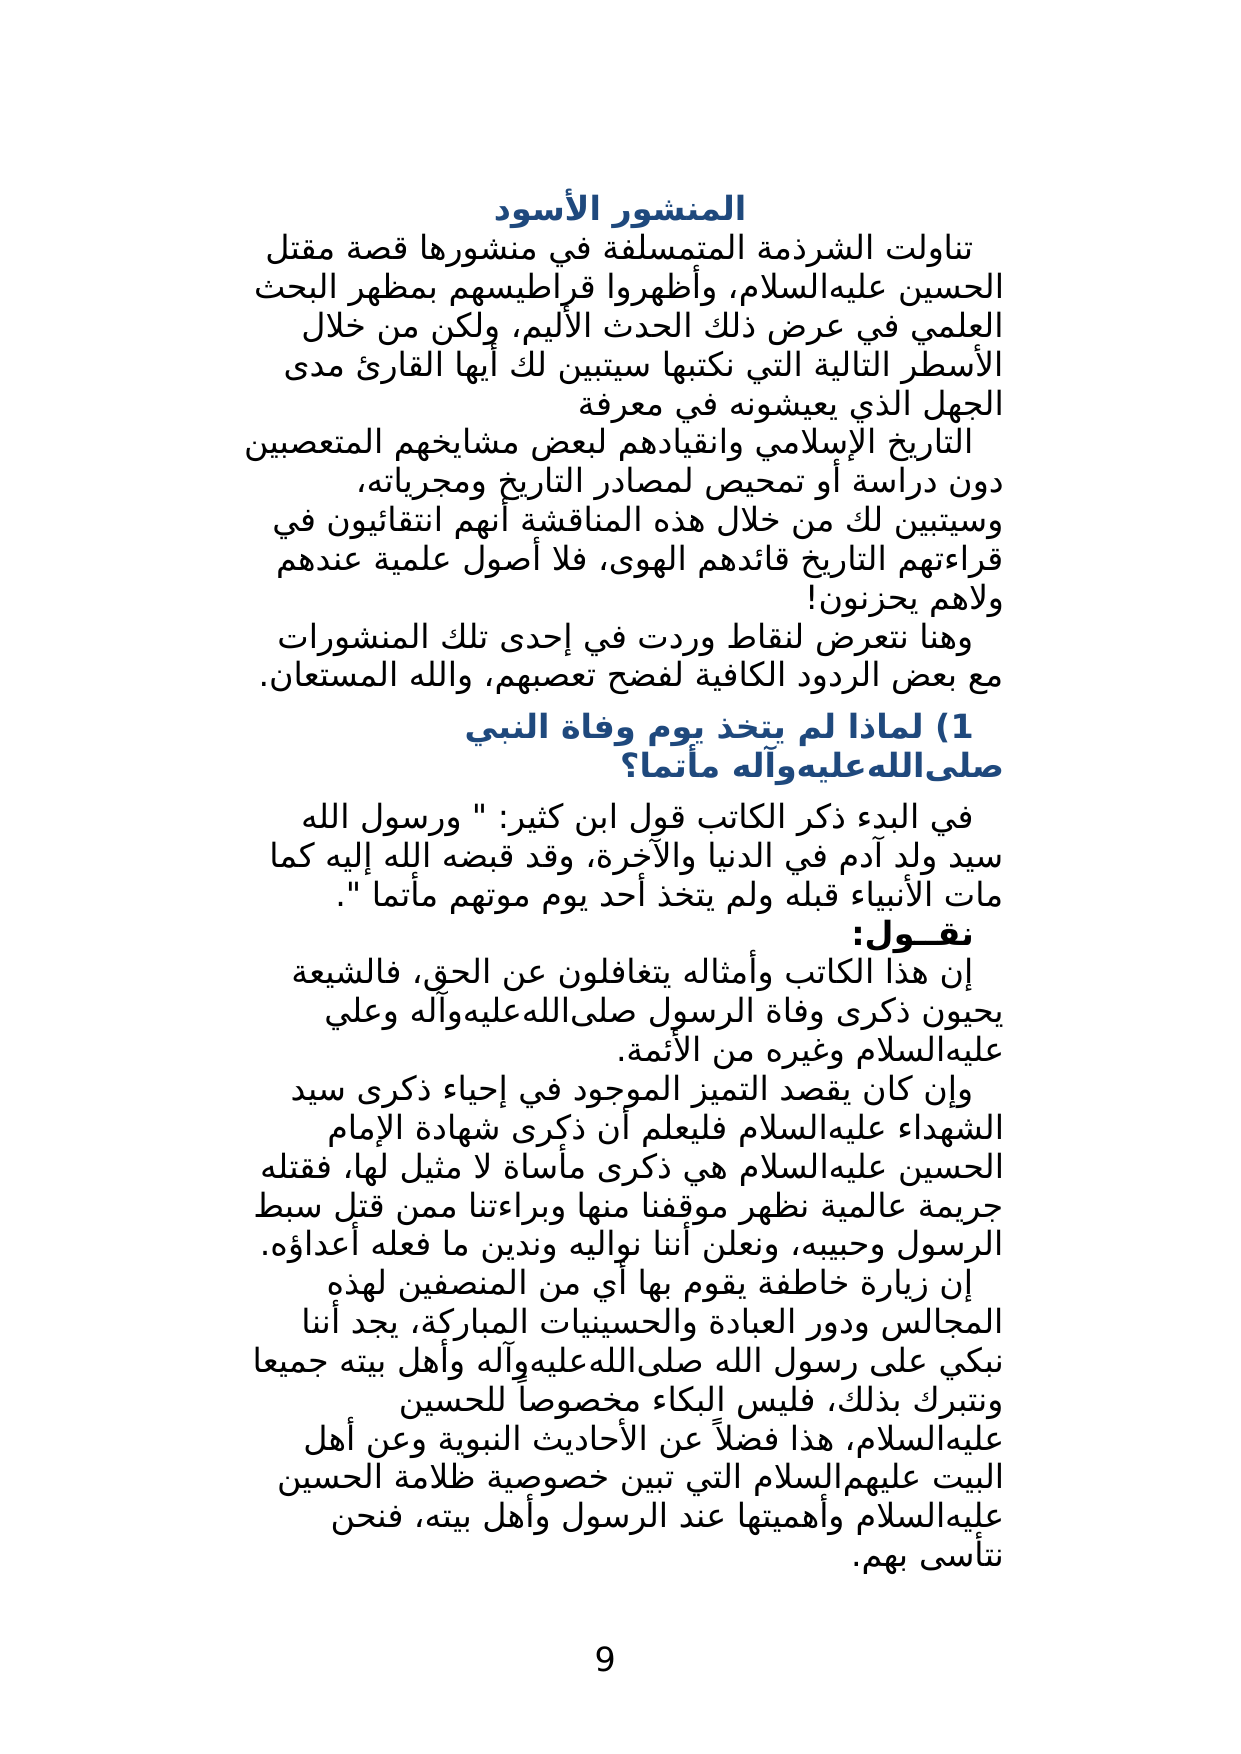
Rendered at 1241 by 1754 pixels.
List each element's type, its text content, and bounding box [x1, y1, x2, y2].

text تناولت الشرذمة المتمسلفة في منشورها قصة مقتل الحسين عليه‌السلام، وأظهروا قراطيسهم بمظهر البحث العلمي في عرض ذلك الحدث الأليم، ولكن من خلال الأسطر التالية التي نكتبها سيتبين لك أيها القارئ مدى الجهل الذي يعيشونه في معرفة [236, 228, 1004, 423]
text وإن كان يقصد التميز الموجود في إحياء ذكرى سيد الشهداء عليه‌السلام فليعلم أن ذكرى شهادة الإمام الحسين عليه‌السلام هي ذكرى مأساة لا مثيل لها، فقتله جريمة عالمية نظهر موقفنا منها وبراءتنا ممن قتل سبط الرسول وحبيبه، ونعلن أننا نواليه وندين ما فعله أعداؤه. [236, 1069, 1004, 1264]
subtitle 1) لماذا لم يتخذ يوم وفاة النبي صلى‌الله‌عليه‌وآله مأتما؟ [236, 707, 1004, 785]
text إن هذا الكاتب وأمثاله يتغافلون عن الحق، فالشيعة يحيون ذكرى وفاة الرسول صلى‌الله‌عليه‌وآله وعلي عليه‌السلام وغيره من الأئمة. [236, 953, 1004, 1069]
text في البدء ذكر الكاتب قول ابن كثير: " ورسول الله سيد ولد آدم في الدنيا والآخرة، وقد قبضه الله إليه كما مات الأنبياء قبله ولم يتخذ أحد يوم موتهم مأتما ". [236, 797, 1004, 914]
text وهنا نتعرض لنقاط وردت في إحدى تلك المنشورات مع بعض الردود الكافية لفضح تعصبهم، والله المستعان. [236, 617, 1004, 695]
text التاريخ الإسلامي وانقيادهم لبعض مشايخهم المتعصبين دون دراسة أو تمحيص لمصادر التاريخ ومجرياته، وسيتبين لك من خلال هذه المناقشة أنهم انتقائيون في قراءتهم التاريخ قائدهم الهوى، فلا أصول علمية عندهم ولاهم يحزنون! [236, 423, 1004, 617]
text إن زيارة خاطفة يقوم بها أي من المنصفين لهذه المجالس ودور العبادة والحسينيات المباركة، يجد أننا نبكي على رسول الله صلى‌الله‌عليه‌وآله وأهل بيته جميعا ونتبرك بذلك، فليس البكاء مخصوصاً للحسين عليه‌السلام، هذا فضلاً عن الأحاديث النبوية وعن أهل البيت عليهم‌السلام التي تبين خصوصية ظلامة الحسين عليه‌السلام وأهميتها عند الرسول وأهل بيته، فنحن نتأسى بهم. [236, 1264, 1004, 1574]
text نقــول: [236, 914, 1004, 953]
subtitle المنشور الأسود [236, 190, 1004, 228]
